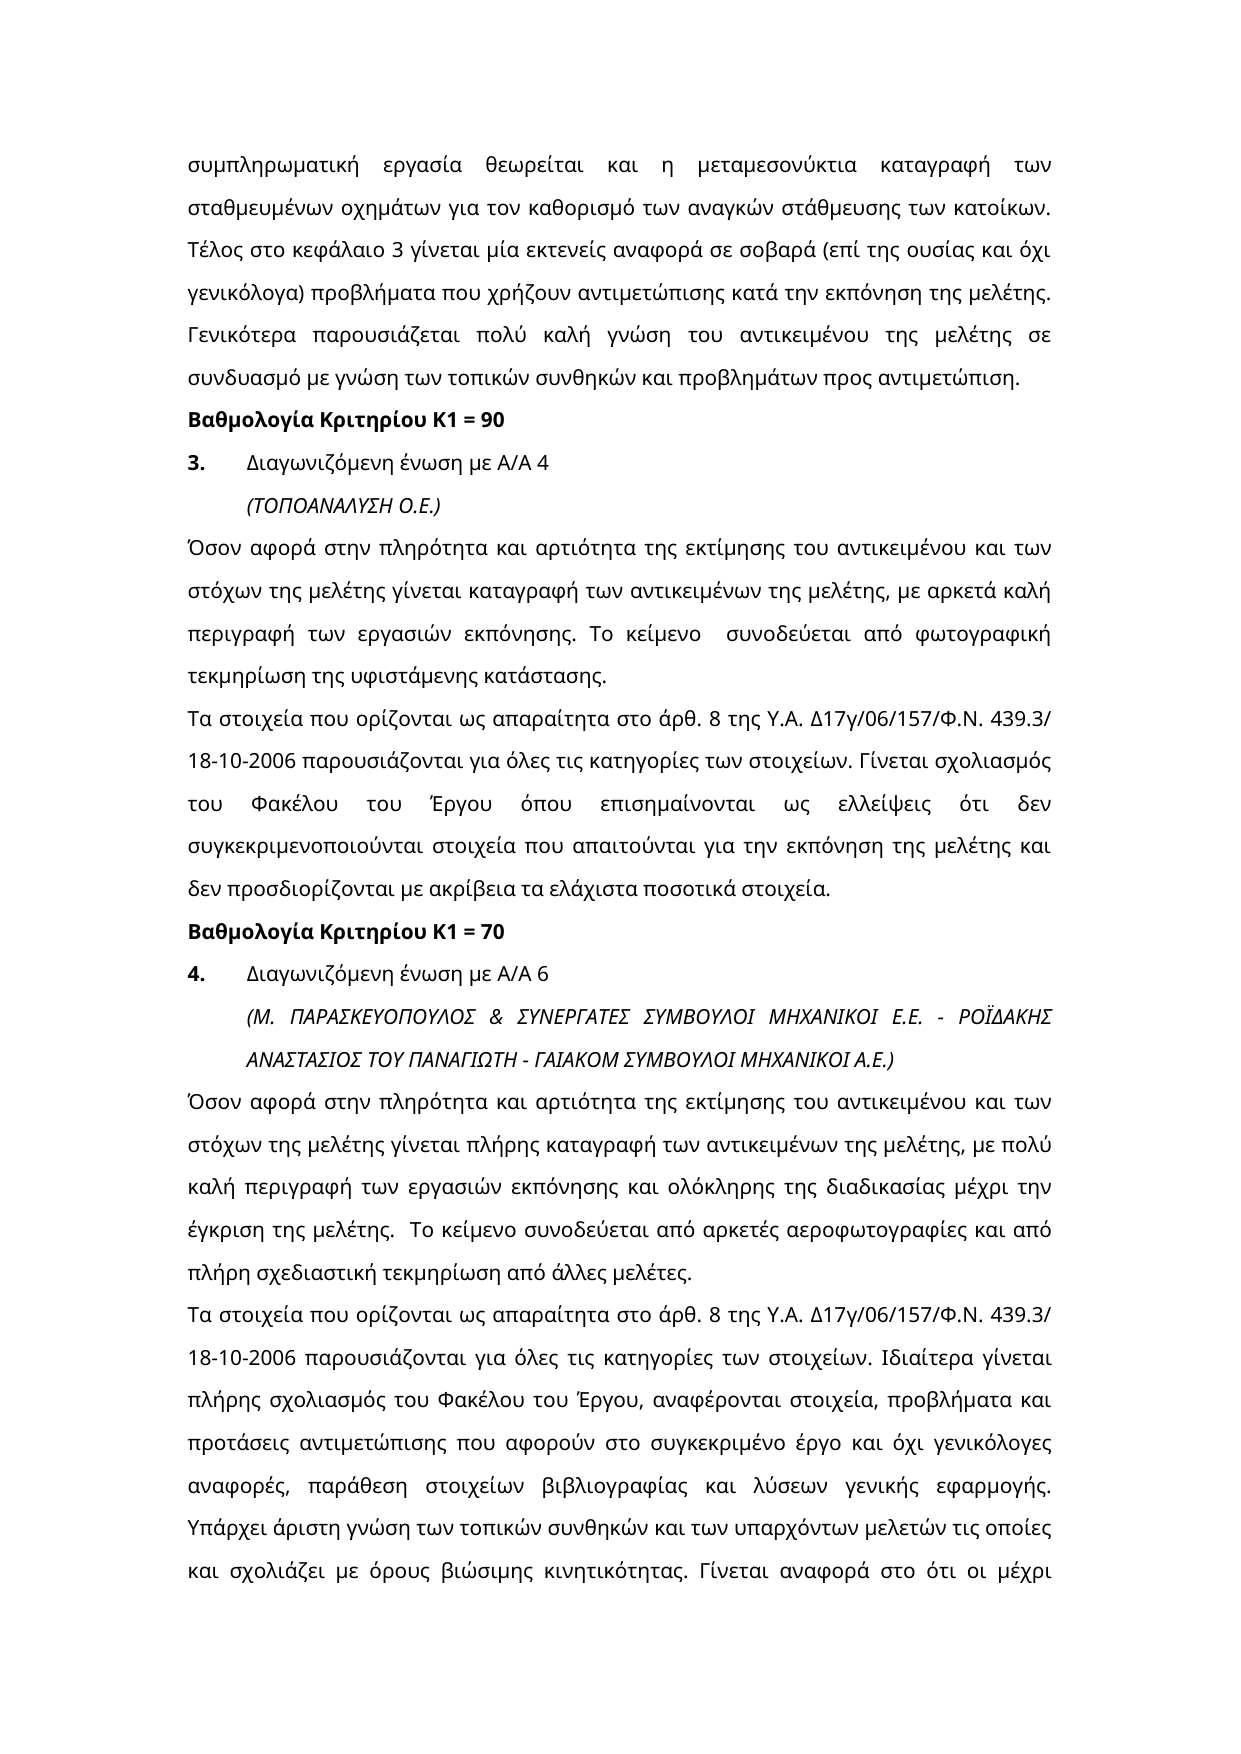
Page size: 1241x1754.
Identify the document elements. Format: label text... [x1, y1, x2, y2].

text Βαθμολογία Κριτηρίου Κ1 = 90 [187, 406, 1053, 434]
text (ΤΟΠΟΑΝΑΛΥΣΗ Ο.Ε.) [187, 491, 1053, 519]
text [187, 150, 1053, 391]
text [187, 1300, 1053, 1584]
text Όσον αφορά στην πληρότητα και αρτιότητα της εκτίμησης του αντικειμένου και των στόχων της μελέτης γίνεται πλήρης καταγραφή των αντικειμένων της μελέτης, με πολύ καλή περιγραφή των εργασιών εκπόνησης και ολόκληρης της διαδικασίας μέχρι την έγκριση της μελέτης. Το κείμενο συνοδεύεται από αρκετές αεροφωτογραφίες και από πλήρη σχεδιαστική τεκμηρίωση από άλλες μελέτες. [187, 1087, 1053, 1286]
text Όσον αφορά στην πληρότητα και αρτιότητα της εκτίμησης του αντικειμένου και των στόχων της μελέτης γίνεται καταγραφή των αντικειμένων της μελέτης, με αρκετά καλή περιγραφή των εργασιών εκπόνησης. Το κείμενο συνοδεύεται από φωτογραφική τεκμηρίωση της υφιστάμενης κατάστασης. [187, 533, 1053, 690]
text 3. Διαγωνιζόμενη ένωση με Α/Α 4 [187, 448, 1053, 477]
text Βαθμολογία Κριτηρίου Κ1 = 70 [187, 917, 1053, 945]
text Τα στοιχεία που ορίζονται ως απαραίτητα στο άρθ. 8 της Υ.Α. Δ17γ/06/157/Φ.Ν. 439.3/ 18-10-2006 παρουσιάζονται για όλες τις κατηγορίες των στοιχείων. Γίνεται σχολιασμός του Φακέλου του Έργου όπου επισημαίνονται ως ελλείψεις ότι δεν συγκεκριμενοποιούνται στοιχεία που απαιτούνται για την εκπόνηση της μελέτης και δεν προσδιορίζονται με ακρίβεια τα ελάχιστα ποσοτικά στοιχεία. [187, 704, 1053, 903]
text (Μ. ΠΑΡΑΣΚΕΥΟΠΟΥΛΟΣ & ΣΥΝΕΡΓΑΤΕΣ ΣΥΜΒΟΥΛΟΙ ΜΗΧΑΝΙΚΟΙ Ε.Ε. - ΡΟΪΔΑΚΗΣ ΑΝΑΣΤΑΣΙΟΣ ΤΟΥ ΠΑΝΑΓΙΩΤΗ - ΓΑΙΑΚΟΜ ΣΥΜΒΟΥΛΟΙ ΜΗΧΑΝΙΚΟΙ Α.Ε.) [187, 1002, 1053, 1073]
text 4. Διαγωνιζόμενη ένωση με Α/Α 6 [187, 959, 1053, 988]
